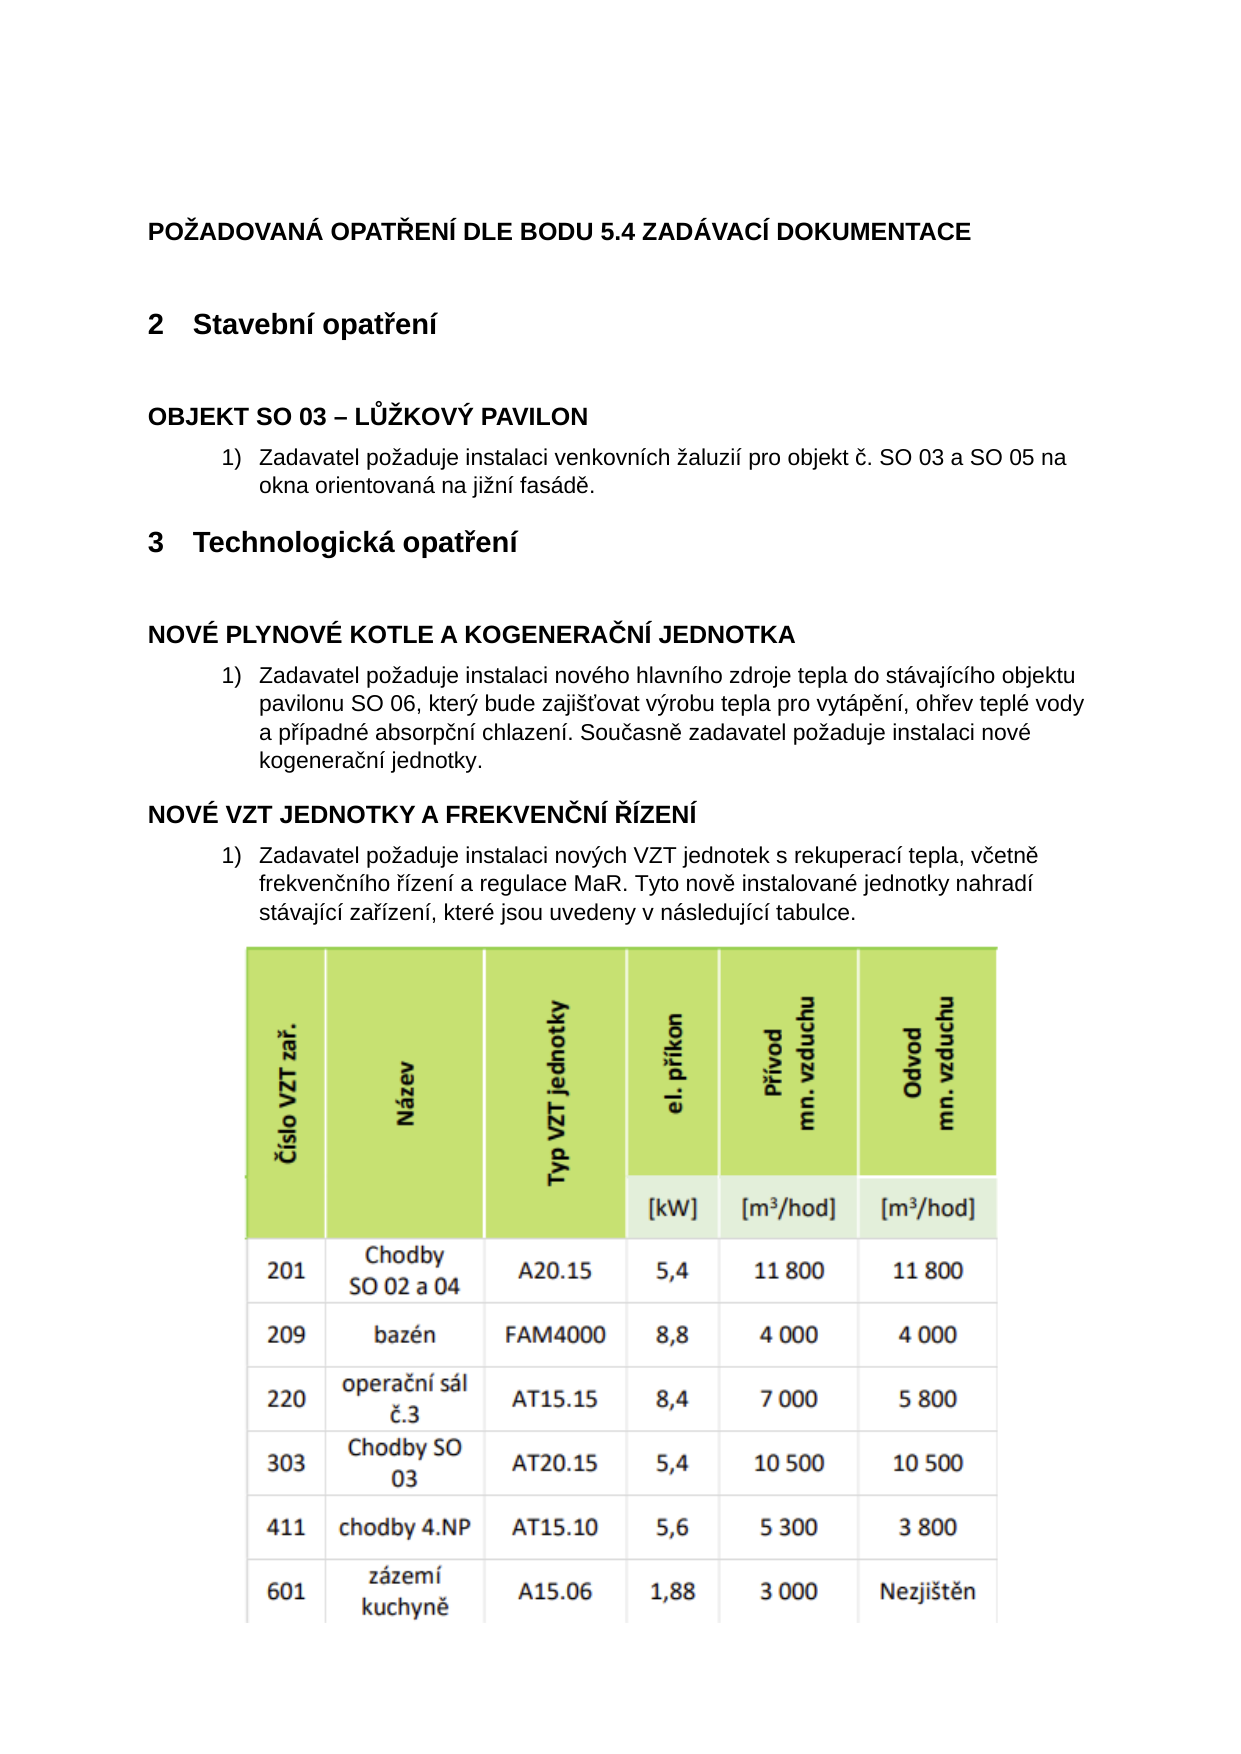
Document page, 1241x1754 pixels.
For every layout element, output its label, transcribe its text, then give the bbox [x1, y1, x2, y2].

subtitle Technologická opatření [148, 525, 1092, 559]
subtitle Nové plynové kotle a kogenerační jednotka [148, 620, 1092, 649]
subtitle Stavební opatření [148, 307, 1092, 341]
subtitle Objekt SO 03 – Lůžkový pavilon [148, 402, 1092, 431]
list Zadavatel požaduje instalaci venkovních žaluzií pro objekt č. SO 03 a SO 05 na okna orientovaná na jižní fasádě. [221, 443, 1092, 498]
list Zadavatel požaduje instalaci nového hlavního zdroje tepla do stávajícího objektu pavilonu SO 06, který bude zajišťovat výrobu tepla pro vytápění, ohřev teplé vody a případné absorpční chlazení. Současně zadavatel požaduje instalaci nové kogenerační jednotky. [221, 662, 1092, 773]
subtitle Nové VZT jednotky a frekvenční řízení [148, 800, 1092, 829]
list Zadavatel požaduje instalaci nových VZT jednotek s rekuperací tepla, včetně frekvenčního řízení a regulace MaR. Tyto nově instalované jednotky nahradí stávající zařízení, které jsou uvedeny v následující tabulce. [221, 842, 1092, 925]
subtitle Požadovaná opatření dle bodu 5.4 zadávací dokumentace [148, 217, 1092, 246]
picture [242, 944, 998, 1623]
